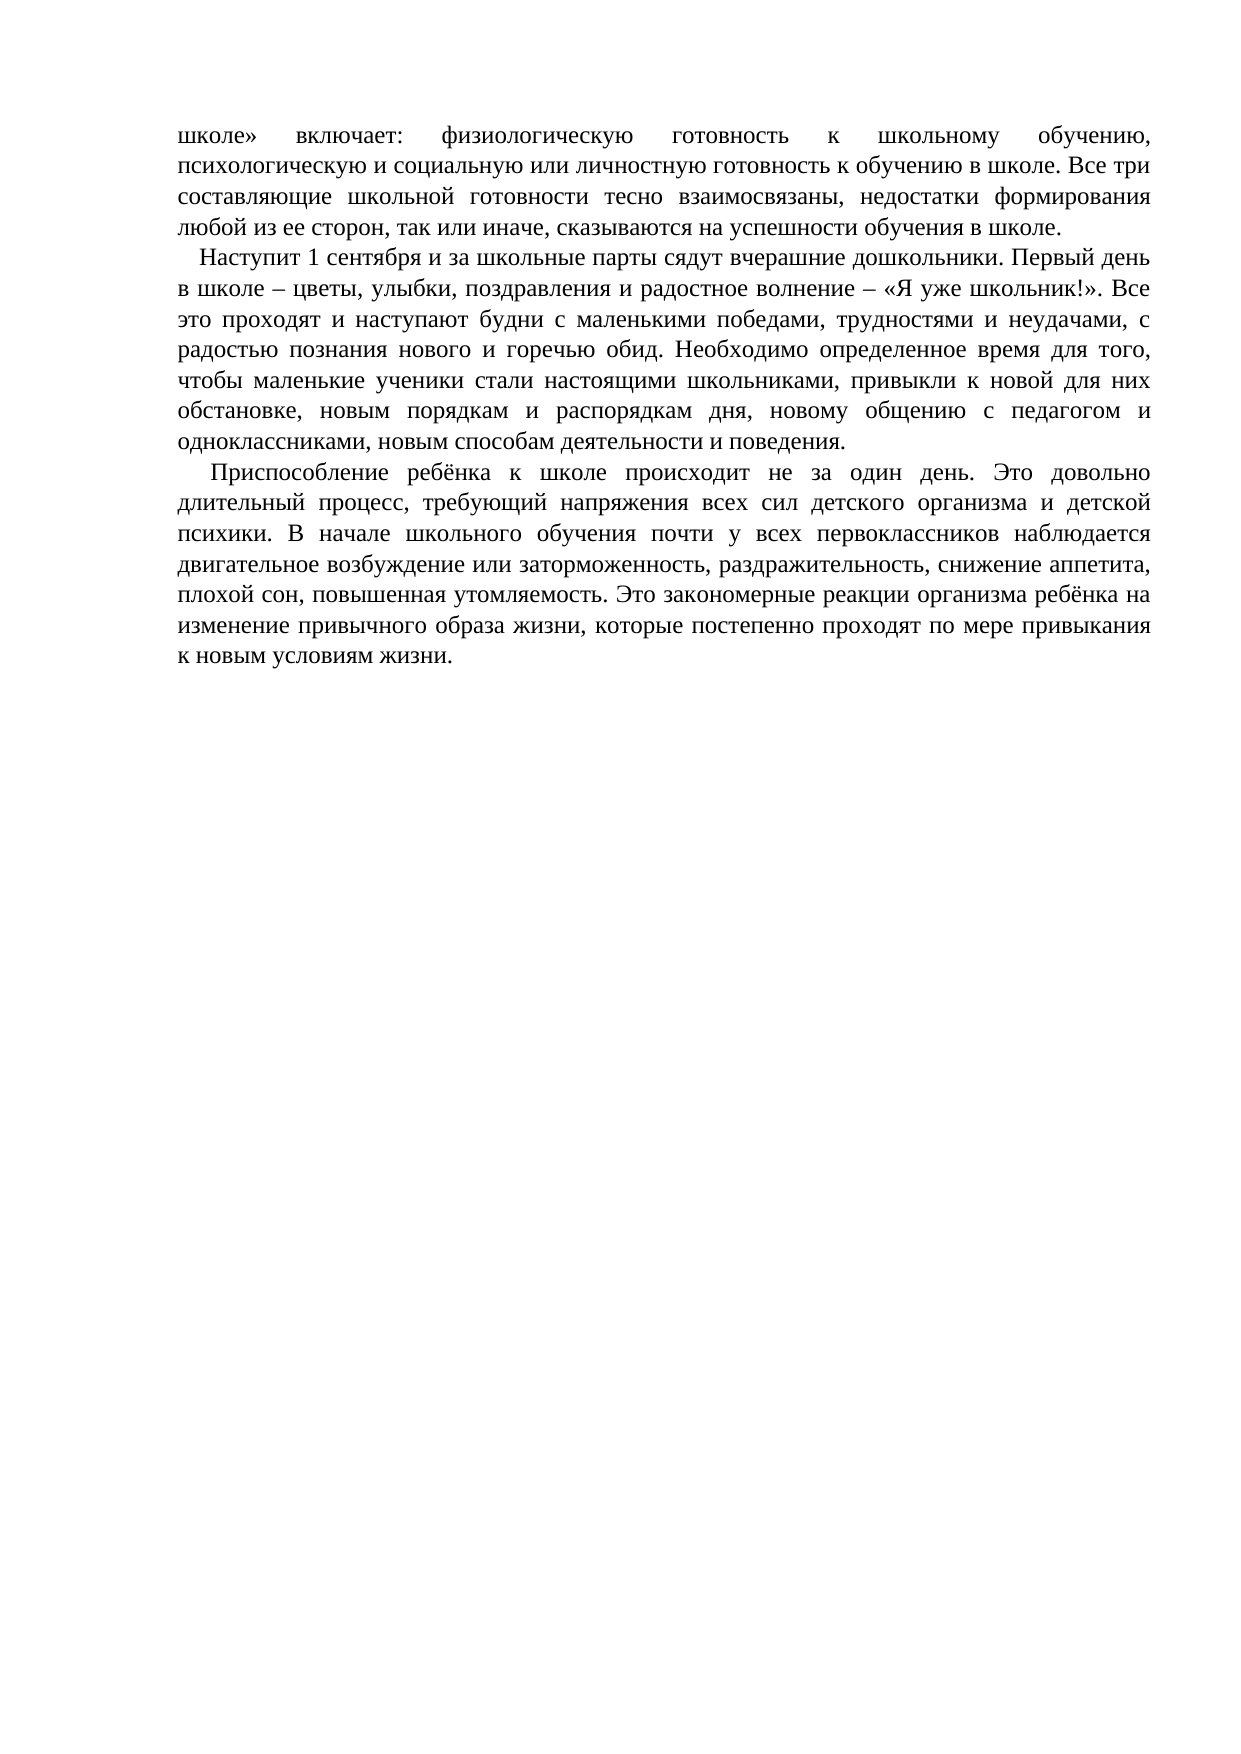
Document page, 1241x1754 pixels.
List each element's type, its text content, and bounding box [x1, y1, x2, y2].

text Приспособление ребёнка к школе происходит не за один день. Это довольно длительный процесс, требующий напряжения всех сил детского организма и детской психики. В начале школьного обучения почти у всех первоклассников наблюдается двигательное возбуждение или заторможенность, раздражительность, снижение аппетита, плохой сон, повышенная утомляемость. Это закономерные реакции организма ребёнка на изменение привычного образа жизни, которые постепенно проходят по мере привыкания к новым условиям жизни. [177, 455, 1152, 669]
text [177, 118, 1152, 241]
text Наступит 1 сентября и за школьные парты сядут вчерашние дошкольники. Первый день в школе – цветы, улыбки, поздравления и радостное волнение – «Я уже школьник!». Все это проходят и наступают будни с маленькими победами, трудностями и неудачами, с радостью познания нового и горечью обид. Необходимо определенное время для того, чтобы маленькие ученики стали настоящими школьниками, привыкли к новой для них обстановке, новым порядкам и распорядкам дня, новому общению с педагогом и одноклассниками, новым способам деятельности и поведения. [177, 241, 1152, 455]
